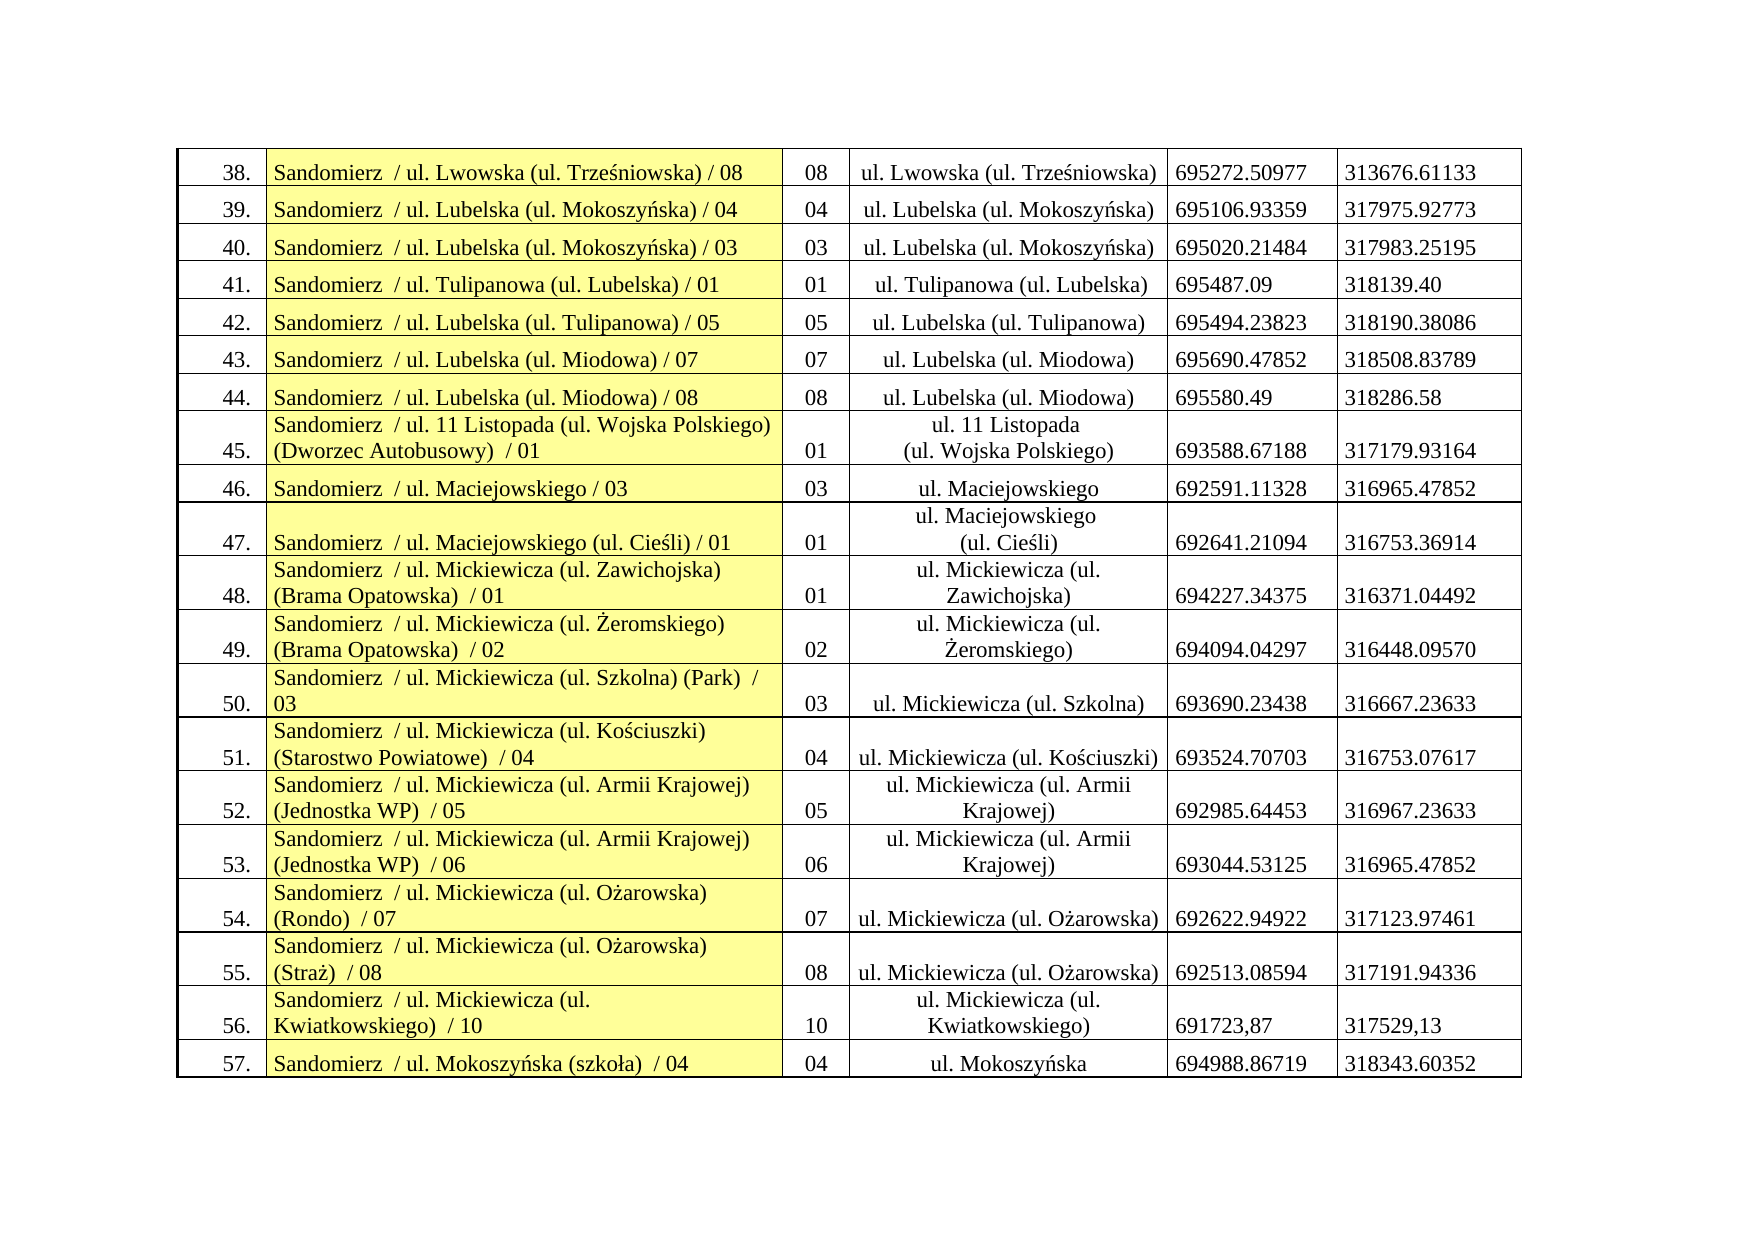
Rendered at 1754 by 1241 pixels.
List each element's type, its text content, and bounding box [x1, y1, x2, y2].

table_cell [179, 465, 266, 501]
table_cell [179, 336, 266, 373]
table_cell 694227.34375 [1168, 556, 1337, 609]
table_cell 691723,87 [1168, 986, 1337, 1039]
table_cell ul. Maciejowskiego [850, 465, 1167, 501]
table_cell 693524.70703 [1168, 718, 1337, 770]
table_cell 318508.83789 [1338, 336, 1521, 373]
table_cell [179, 771, 266, 824]
table_cell 313676.61133 [1338, 149, 1521, 185]
table_cell ul. Mickiewicza (ul. Armii Krajowej) [850, 771, 1167, 824]
table_cell 318286.58 [1338, 374, 1521, 410]
table_cell ul. Mickiewicza (ul. Kościuszki) [850, 718, 1167, 770]
table_cell 317975.92773 [1338, 186, 1521, 223]
table_cell Sandomierz / ul. Mickiewicza (ul. Żeromskiego) (Brama Opatowska) / 02 [267, 610, 782, 663]
table_cell 07 [783, 336, 849, 373]
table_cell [850, 149, 1167, 185]
table_cell 316967.23633 [1338, 771, 1521, 824]
table_cell 316753.36914 [1338, 503, 1521, 555]
table_cell 05 [783, 771, 849, 824]
table_cell 692591.11328 [1168, 465, 1337, 501]
table_cell Sandomierz / ul. Mickiewicza (ul. Kościuszki) (Starostwo Powiatowe) / 04 [267, 718, 782, 770]
table_cell 08 [783, 374, 849, 410]
table_cell ul. Lubelska (ul. Mokoszyńska) [850, 224, 1167, 260]
table_cell 06 [783, 825, 849, 878]
table_cell 692622.94922 [1168, 879, 1337, 931]
table_cell 695020.21484 [1168, 224, 1337, 260]
table_cell 02 [783, 610, 849, 663]
table_cell Sandomierz / ul. Lubelska (ul. Mokoszyńska) / 03 [267, 224, 782, 260]
table_cell 04 [783, 186, 849, 223]
table_cell Sandomierz / ul. Mickiewicza (ul. Kwiatkowskiego) / 10 [267, 986, 782, 1039]
table_cell [179, 261, 266, 298]
table_cell 692641.21094 [1168, 503, 1337, 555]
table_cell 317983.25195 [1338, 224, 1521, 260]
table_cell 695580.49 [1168, 374, 1337, 410]
table_cell [179, 879, 266, 931]
table_cell Sandomierz / ul. Maciejowskiego / 03 [267, 465, 782, 501]
table_cell 01 [783, 411, 849, 464]
table_cell ul. Mickiewicza (ul. Armii Krajowej) [850, 825, 1167, 878]
table_cell 695272.50977 [1168, 149, 1337, 185]
table_cell 317191.94336 [1338, 933, 1521, 985]
table_cell 695106.93359 [1168, 186, 1337, 223]
table_cell 318343.60352 [1338, 1040, 1521, 1076]
table_cell ul. Mickiewicza (ul. Szkolna) [850, 664, 1167, 716]
table_cell 695487.09 [1168, 261, 1337, 298]
table_cell 695690.47852 [1168, 336, 1337, 373]
table_cell [179, 933, 266, 985]
table_cell [179, 149, 266, 185]
table_cell [179, 986, 266, 1039]
table_cell [179, 718, 266, 770]
table_cell Sandomierz / ul. Mickiewicza (ul. Ożarowska) (Straż) / 08 [267, 933, 782, 985]
table_cell Sandomierz / ul. Lwowska (ul. Trześniowska) / 08 [267, 149, 782, 185]
table_cell 01 [783, 503, 849, 555]
table_cell [179, 374, 266, 410]
table_cell [179, 299, 266, 335]
table_cell 692513.08594 [1168, 933, 1337, 985]
table_cell 05 [783, 299, 849, 335]
table_cell 316965.47852 [1338, 825, 1521, 878]
table_cell 317123.97461 [1338, 879, 1521, 931]
table_cell 316667.23633 [1338, 664, 1521, 716]
table_cell 316371.04492 [1338, 556, 1521, 609]
table_cell 693044.53125 [1168, 825, 1337, 878]
table_cell 01 [783, 261, 849, 298]
table_cell 04 [783, 1040, 849, 1076]
table_cell [179, 224, 266, 260]
table_cell 08 [783, 933, 849, 985]
table_cell Sandomierz / ul. 11 Listopada (ul. Wojska Polskiego) (Dworzec Autobusowy) / 01 [267, 411, 782, 464]
table_cell Sandomierz / ul. Tulipanowa (ul. Lubelska) / 01 [267, 261, 782, 298]
table_cell ul. Mickiewicza (ul. Ożarowska) [850, 879, 1167, 931]
table_cell Sandomierz / ul. Mickiewicza (ul. Armii Krajowej) (Jednostka WP) / 06 [267, 825, 782, 878]
table_cell Sandomierz / ul. Mickiewicza (ul. Szkolna) (Park) / 03 [267, 664, 782, 716]
table_cell ul. Maciejowskiego (ul. Cieśli) [850, 503, 1167, 555]
table_cell 07 [783, 879, 849, 931]
table_cell Sandomierz / ul. Lubelska (ul. Mokoszyńska) / 04 [267, 186, 782, 223]
table_cell Sandomierz / ul. Lubelska (ul. Tulipanowa) / 05 [267, 299, 782, 335]
table_cell ul. Lubelska (ul. Mokoszyńska) [850, 186, 1167, 223]
table_cell Sandomierz / ul. Lubelska (ul. Miodowa) / 08 [267, 374, 782, 410]
table_cell Sandomierz / ul. Mickiewicza (ul. Ożarowska) (Rondo) / 07 [267, 879, 782, 931]
table_cell [179, 556, 266, 609]
table_cell 317179.93164 [1338, 411, 1521, 464]
table_cell [179, 411, 266, 464]
table_cell 04 [783, 718, 849, 770]
table_cell 317529,13 [1338, 986, 1521, 1039]
table_cell Sandomierz / ul. Lubelska (ul. Miodowa) / 07 [267, 336, 782, 373]
table_cell ul. Mickiewicza (ul. Żeromskiego) [850, 610, 1167, 663]
table_cell ul. Lubelska (ul. Miodowa) [850, 374, 1167, 410]
table_cell 01 [783, 556, 849, 609]
table_cell ul. 11 Listopada (ul. Wojska Polskiego) [850, 411, 1167, 464]
table_cell Sandomierz / ul. Mickiewicza (ul. Zawichojska) (Brama Opatowska) / 01 [267, 556, 782, 609]
table_cell ul. Tulipanowa (ul. Lubelska) [850, 261, 1167, 298]
table_cell ul. Mickiewicza (ul. Zawichojska) [850, 556, 1167, 609]
table_cell Sandomierz / ul. Mickiewicza (ul. Armii Krajowej) (Jednostka WP) / 05 [267, 771, 782, 824]
table_cell ul. Lubelska (ul. Miodowa) [850, 336, 1167, 373]
table_cell ul. Mickiewicza (ul. Kwiatkowskiego) [850, 986, 1167, 1039]
table_cell 318139.40 [1338, 261, 1521, 298]
table_cell 692985.64453 [1168, 771, 1337, 824]
table_cell ul. Lubelska (ul. Tulipanowa) [850, 299, 1167, 335]
table_cell 03 [783, 664, 849, 716]
table_cell ul. Mickiewicza (ul. Ożarowska) [850, 933, 1167, 985]
table_cell 693690.23438 [1168, 664, 1337, 716]
table_cell 695494.23823 [1168, 299, 1337, 335]
table_cell [179, 825, 266, 878]
table_cell 318190.38086 [1338, 299, 1521, 335]
table_cell [179, 664, 266, 716]
table_cell ul. Mokoszyńska [850, 1040, 1167, 1076]
table_cell 316965.47852 [1338, 465, 1521, 501]
table_cell Sandomierz / ul. Mokoszyńska (szkoła) / 04 [267, 1040, 782, 1076]
table_cell [179, 610, 266, 663]
table_cell Sandomierz / ul. Maciejowskiego (ul. Cieśli) / 01 [267, 503, 782, 555]
table_cell 10 [783, 986, 849, 1039]
table_cell 693588.67188 [1168, 411, 1337, 464]
table_cell 694988.86719 [1168, 1040, 1337, 1076]
table_cell 694094.04297 [1168, 610, 1337, 663]
table_cell 316448.09570 [1338, 610, 1521, 663]
table_cell [179, 503, 266, 555]
table_cell 08 [783, 149, 849, 185]
table_cell [179, 186, 266, 223]
table_cell 03 [783, 465, 849, 501]
table_cell [179, 1040, 266, 1076]
table_cell 316753.07617 [1338, 718, 1521, 770]
table_cell 03 [783, 224, 849, 260]
